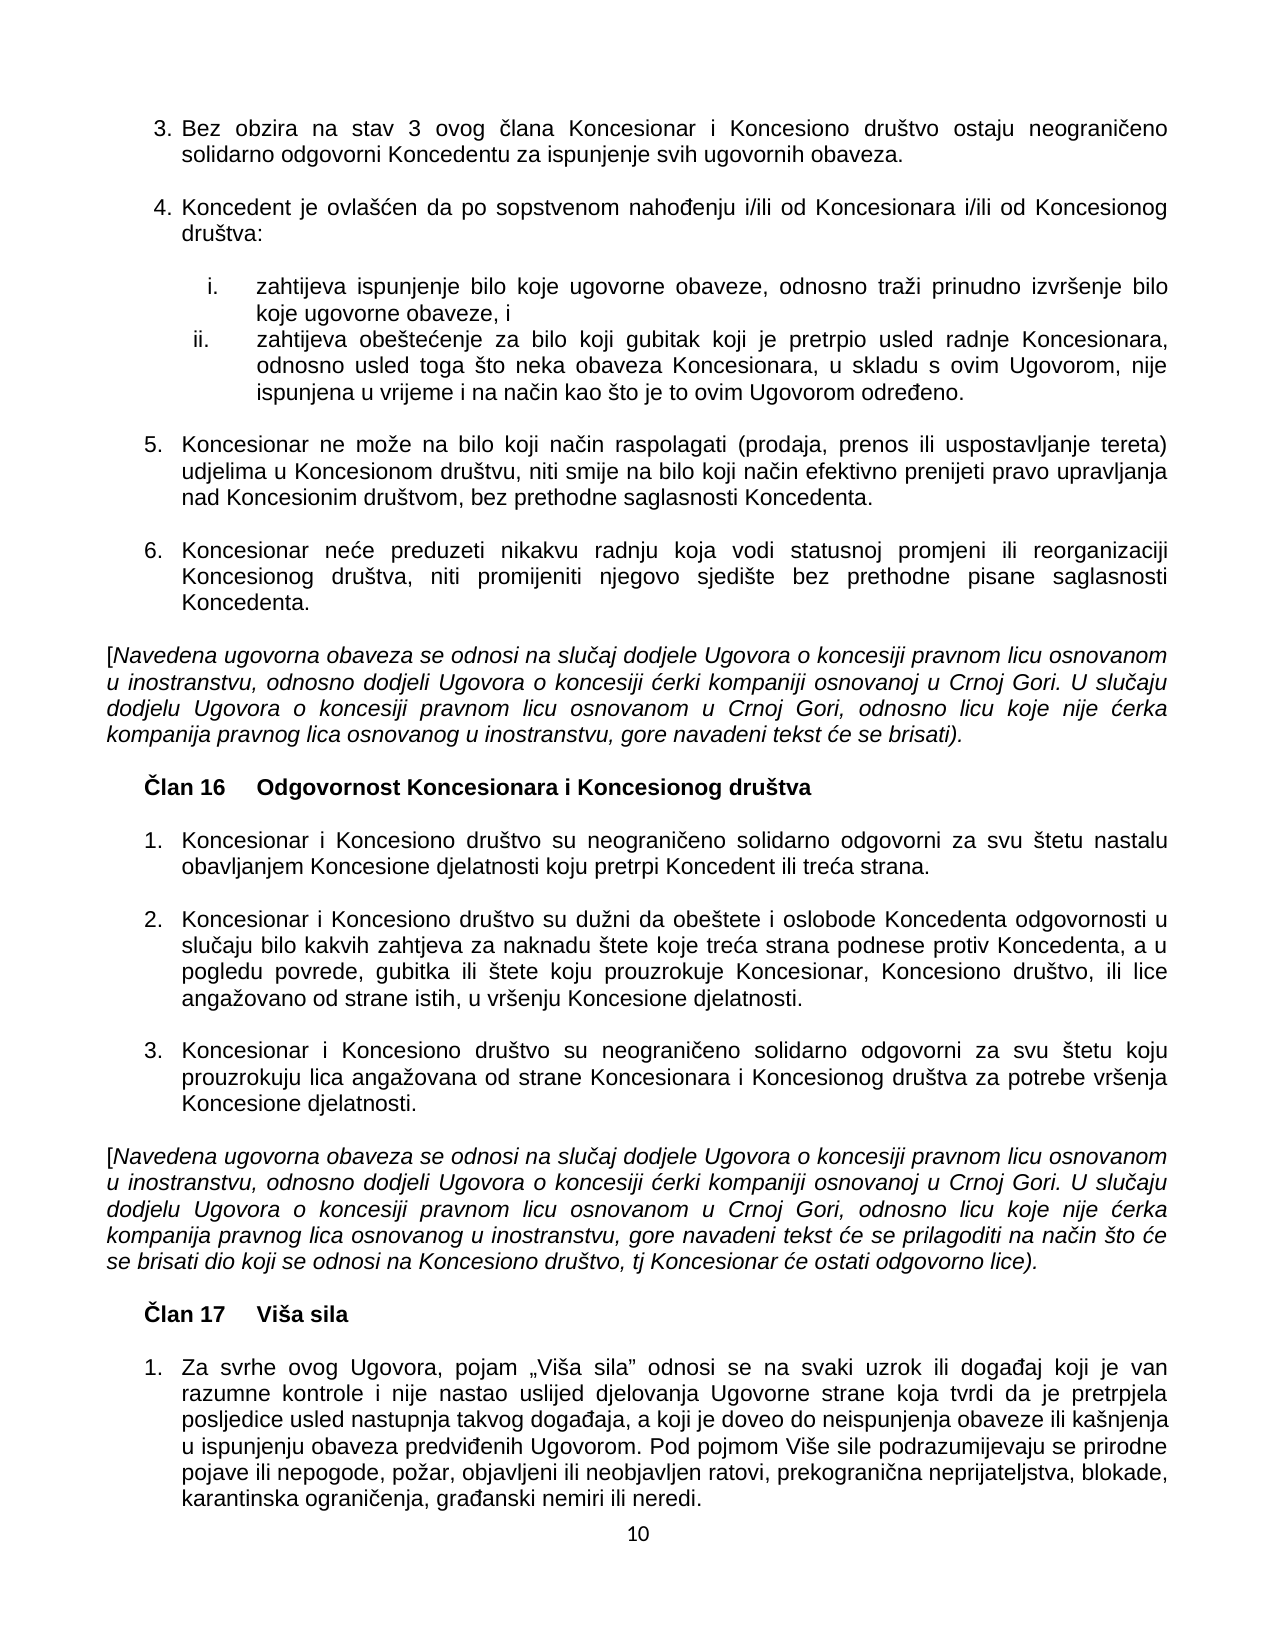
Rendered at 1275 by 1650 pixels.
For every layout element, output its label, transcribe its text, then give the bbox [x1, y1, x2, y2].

list Za svrhe ovog Ugovora, pojam „Viša sila” odnosi se na svaki uzrok ili događaj koji je van razumne kontrole i nije nastao uslijed djelovanja Ugovorne strane koja tvrdi da je pretrpjela posljedice usled nastupnja takvog događaja, a koji je doveo do neispunjenja obaveze ili kašnjenja u ispunjenju obaveza predviđenih Ugovorom. Pod pojmom Više sile podrazumijevaju se prirodne pojave ili nepogode, požar, objavljeni ili neobjavljen ratovi, prekogranična neprijateljstva, blokade, karantinska ograničenja, građanski nemiri ili neredi. [144, 1354, 1169, 1512]
list Koncesionar ne može na bilo koji način raspolagati (prodaja, prenos ili uspostavljanje tereta) udjelima u Koncesionom društvu, niti smije na bilo koji način efektivno prenijeti pravo upravljanja nad Koncesionim društvom, bez prethodne saglasnosti Koncedenta. [144, 431, 1169, 510]
list Viša sila [144, 1301, 1169, 1327]
list Koncesionar i Koncesiono društvo su neograničeno solidarno odgovorni za svu štetu koju prouzrokuju lica angažovana od strane Koncesionara i Koncesionog društva za potrebe vršenja Koncesione djelatnosti. [144, 1037, 1169, 1116]
list Odgovornost Koncesionara i Koncesionog društva [144, 774, 1169, 800]
list zahtijeva ispunjenje bilo koje ugovorne obaveze, odnosno traži prinudno izvršenje bilo koje ugovorne obaveze, i [218, 273, 1169, 326]
text [Navedena ugovorna obaveza se odnosi na slučaj dodjele Ugovora o koncesiji pravnom licu osnovanom u inostranstvu, odnosno dodjeli Ugovora o koncesiji ćerki kompaniji osnovanoj u Crnoj Gori. U slučaju dodjelu Ugovora o koncesiji pravnom licu osnovanom u Crnoj Gori, odnosno licu koje nije ćerka kompanija pravnog lica osnovanog u inostranstvu, gore navadeni tekst će se prilagoditi na način što će se brisati dio koji se odnosi na Koncesiono društvo, tj Koncesionar će ostati odgovorno lice). [106, 1143, 1169, 1274]
text [Navedena ugovorna obaveza se odnosi na slučaj dodjele Ugovora o koncesiji pravnom licu osnovanom u inostranstvu, odnosno dodjeli Ugovora o koncesiji ćerki kompaniji osnovanoj u Crnoj Gori. U slučaju dodjelu Ugovora o koncesiji pravnom licu osnovanom u Crnoj Gori, odnosno licu koje nije ćerka kompanija pravnog lica osnovanog u inostranstvu, gore navadeni tekst će se brisati). [106, 642, 1169, 747]
list Koncedent je ovlašćen da po sopstvenom nahođenju i/ili od Koncesionara i/ili od Koncesionog društva: [153, 194, 1169, 247]
list Koncesionar neće preduzeti nikakvu radnju koja vodi statusnoj promjeni ili reorganizaciji Koncesionog društva, niti promijeniti njegovo sjedište bez prethodne pisane saglasnosti Koncedenta. [144, 537, 1169, 616]
list Bez obzira na stav 3 ovog člana Koncesionar i Koncesiono društvo ostaju neograničeno solidarno odgovorni Koncedentu za ispunjenje svih ugovornih obaveza. [153, 115, 1169, 168]
list zahtijeva obeštećenje za bilo koji gubitak koji je pretrpio usled radnje Koncesionara, odnosno usled toga što neka obaveza Koncesionara, u skladu s ovim Ugovorom, nije ispunjena u vrijeme i na način kao što je to ovim Ugovorom određeno. [209, 326, 1169, 405]
list Koncesionar i Koncesiono društvo su neograničeno solidarno odgovorni za svu štetu nastalu obavljanjem Koncesione djelatnosti koju pretrpi Koncedent ili treća strana. [144, 827, 1169, 879]
list Koncesionar i Koncesiono društvo su dužni da obeštete i oslobode Koncedenta odgovornosti u slučaju bilo kakvih zahtjeva za naknadu štete koje treća strana podnese protiv Koncedenta, a u pogledu povrede, gubitka ili štete koju prouzrokuje Koncesionar, Koncesiono društvo, ili lice angažovano od strane istih, u vršenju Koncesione djelatnosti. [144, 906, 1169, 1011]
